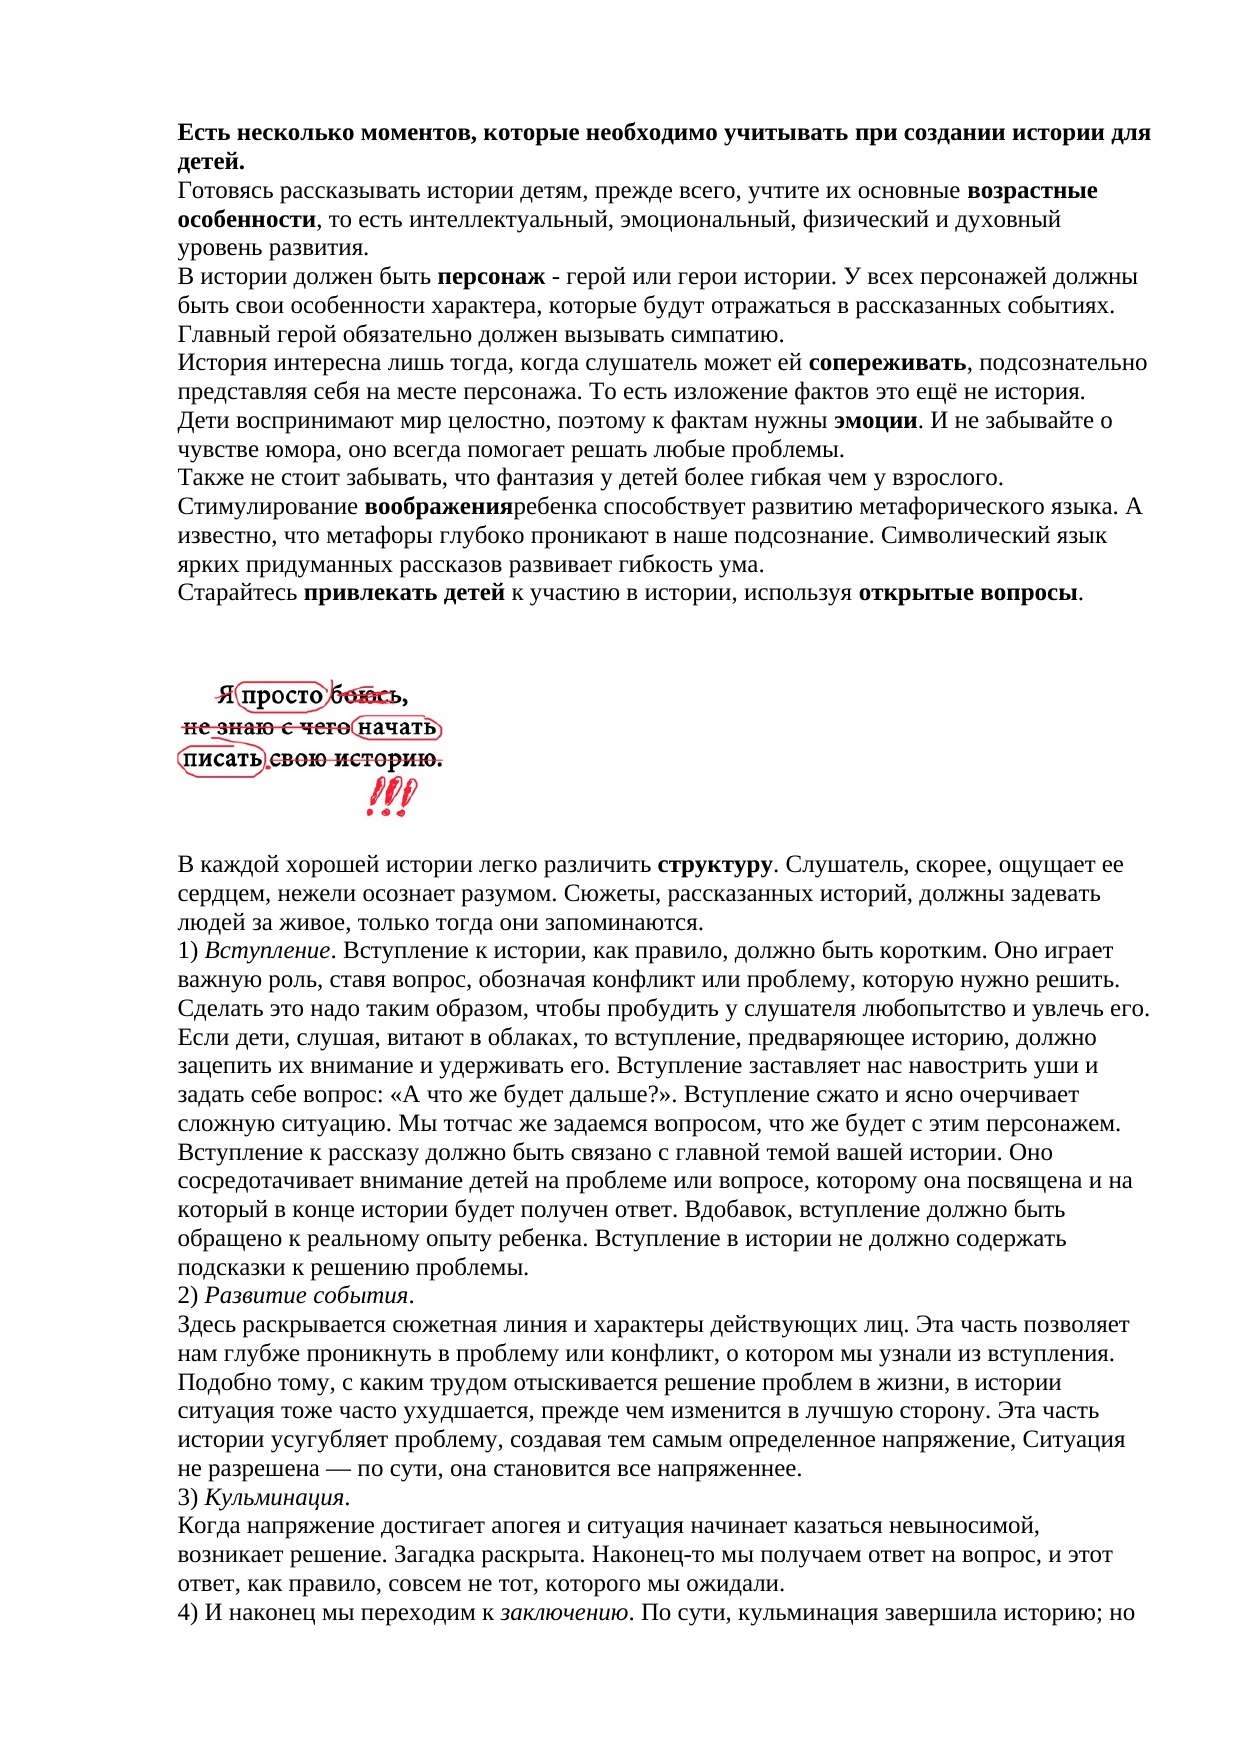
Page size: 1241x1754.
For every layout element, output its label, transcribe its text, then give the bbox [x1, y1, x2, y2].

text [177, 849, 1152, 1625]
text Есть несколько моментов, которые необходимо учитывать при создании истории для детей. Готовясь рассказывать истории детям, прежде всего, учтите их основные возрастные особенности, то есть интеллектуальный, эмоциональный, физический и духовный уровень развития. В истории должен быть персонаж - герой или герои истории. У всех персонажей должны быть свои особенности характера, которые будут отражаться в рассказанных событиях. Главный герой обязательно должен вызывать симпатию. История интересна лишь тогда, когда слушатель может ей сопереживать, подсознательно представляя себя на месте персонажа. То есть изложение фактов это ещё не история. Дети воспринимают мир целостно, поэтому к фактам нужны эмоции. И не забывайте о чувстве юмора, оно всегда помогает решать любые проблемы. Также не стоит забывать, что фантазия у детей более гибкая чем у взрослого. Стимулирование воображенияребенка способствует развитию метафорического языка. А известно, что метафоры глубоко проникают в наше подсознание. Символический язык ярких придуманных рассказов развивает гибкость ума. Старайтесь привлекать детей к участию в истории, используя открытые вопросы. [177, 117, 1152, 635]
picture [177, 635, 446, 824]
